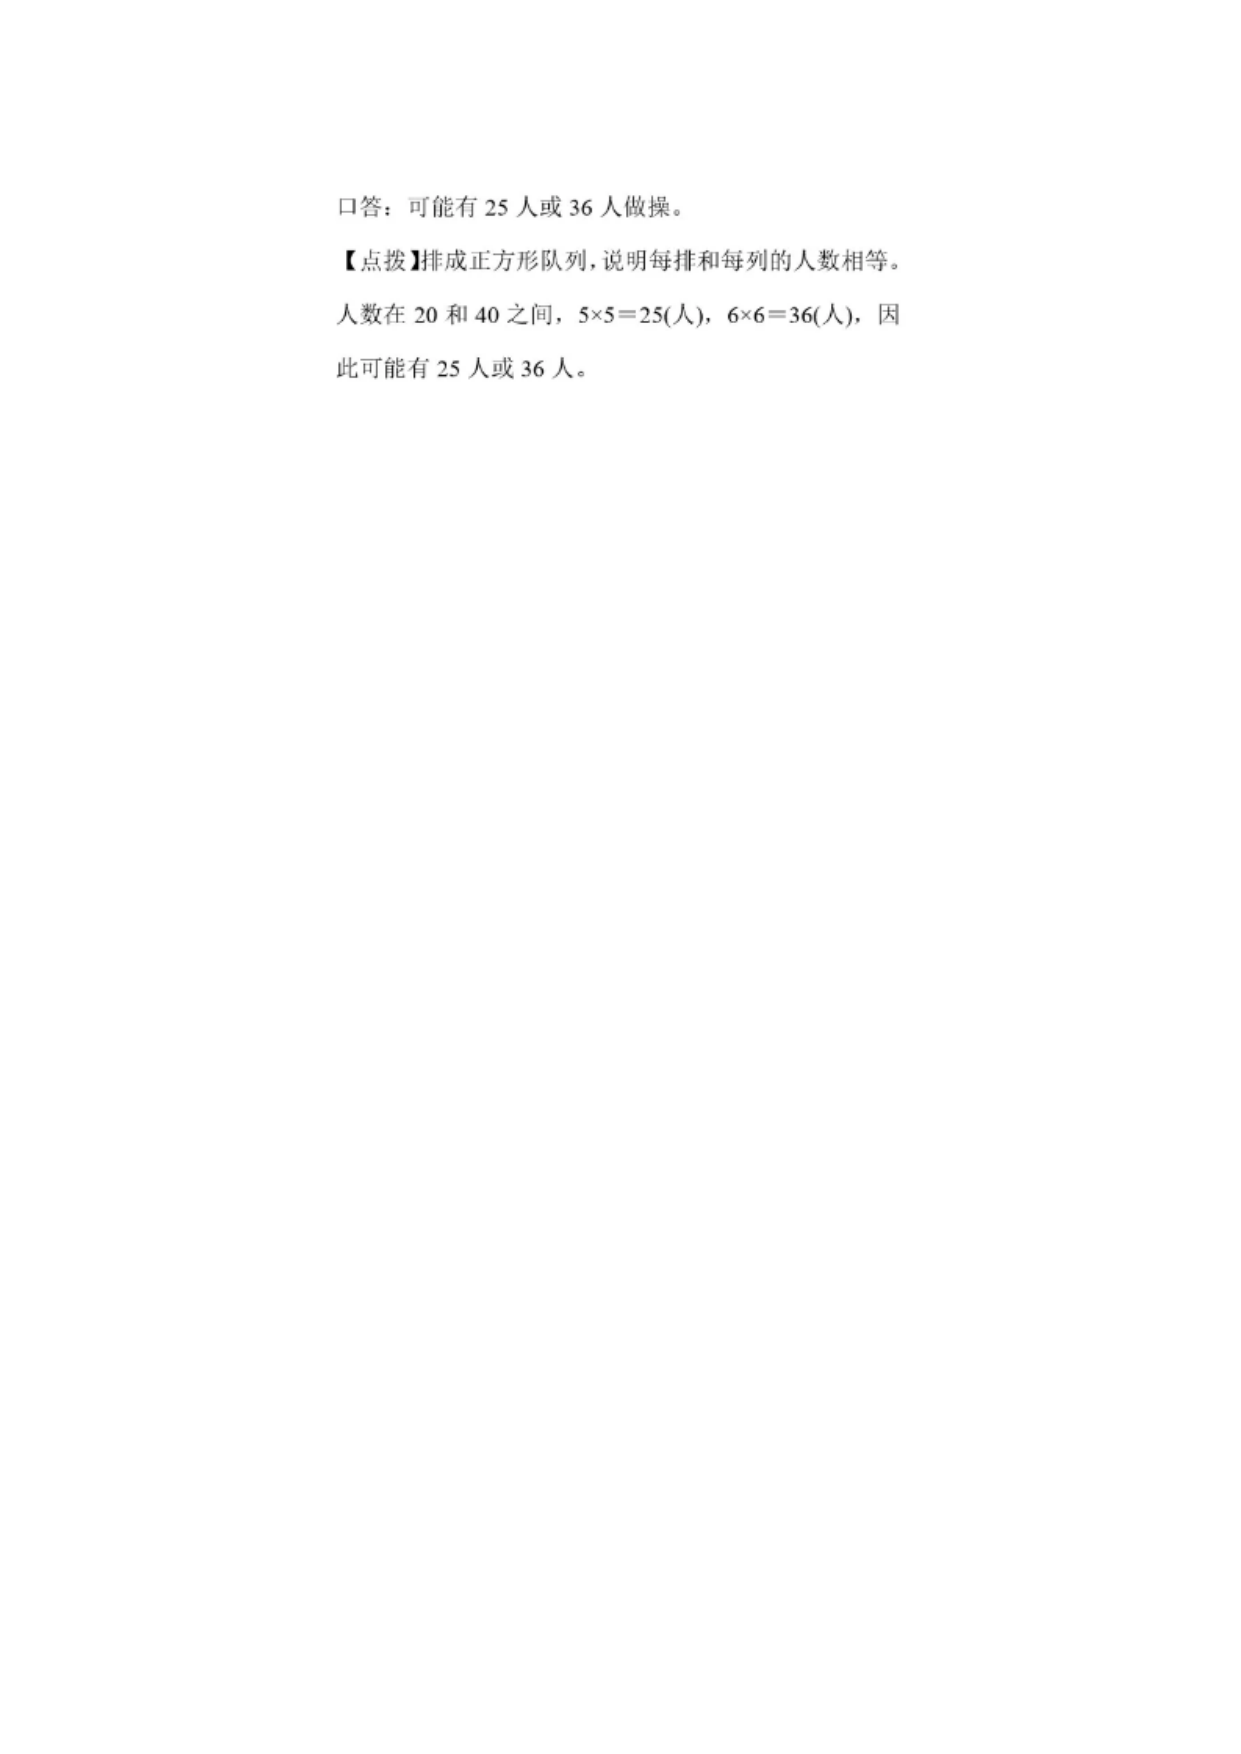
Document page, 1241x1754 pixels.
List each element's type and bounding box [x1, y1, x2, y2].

picture [187, 162, 999, 430]
